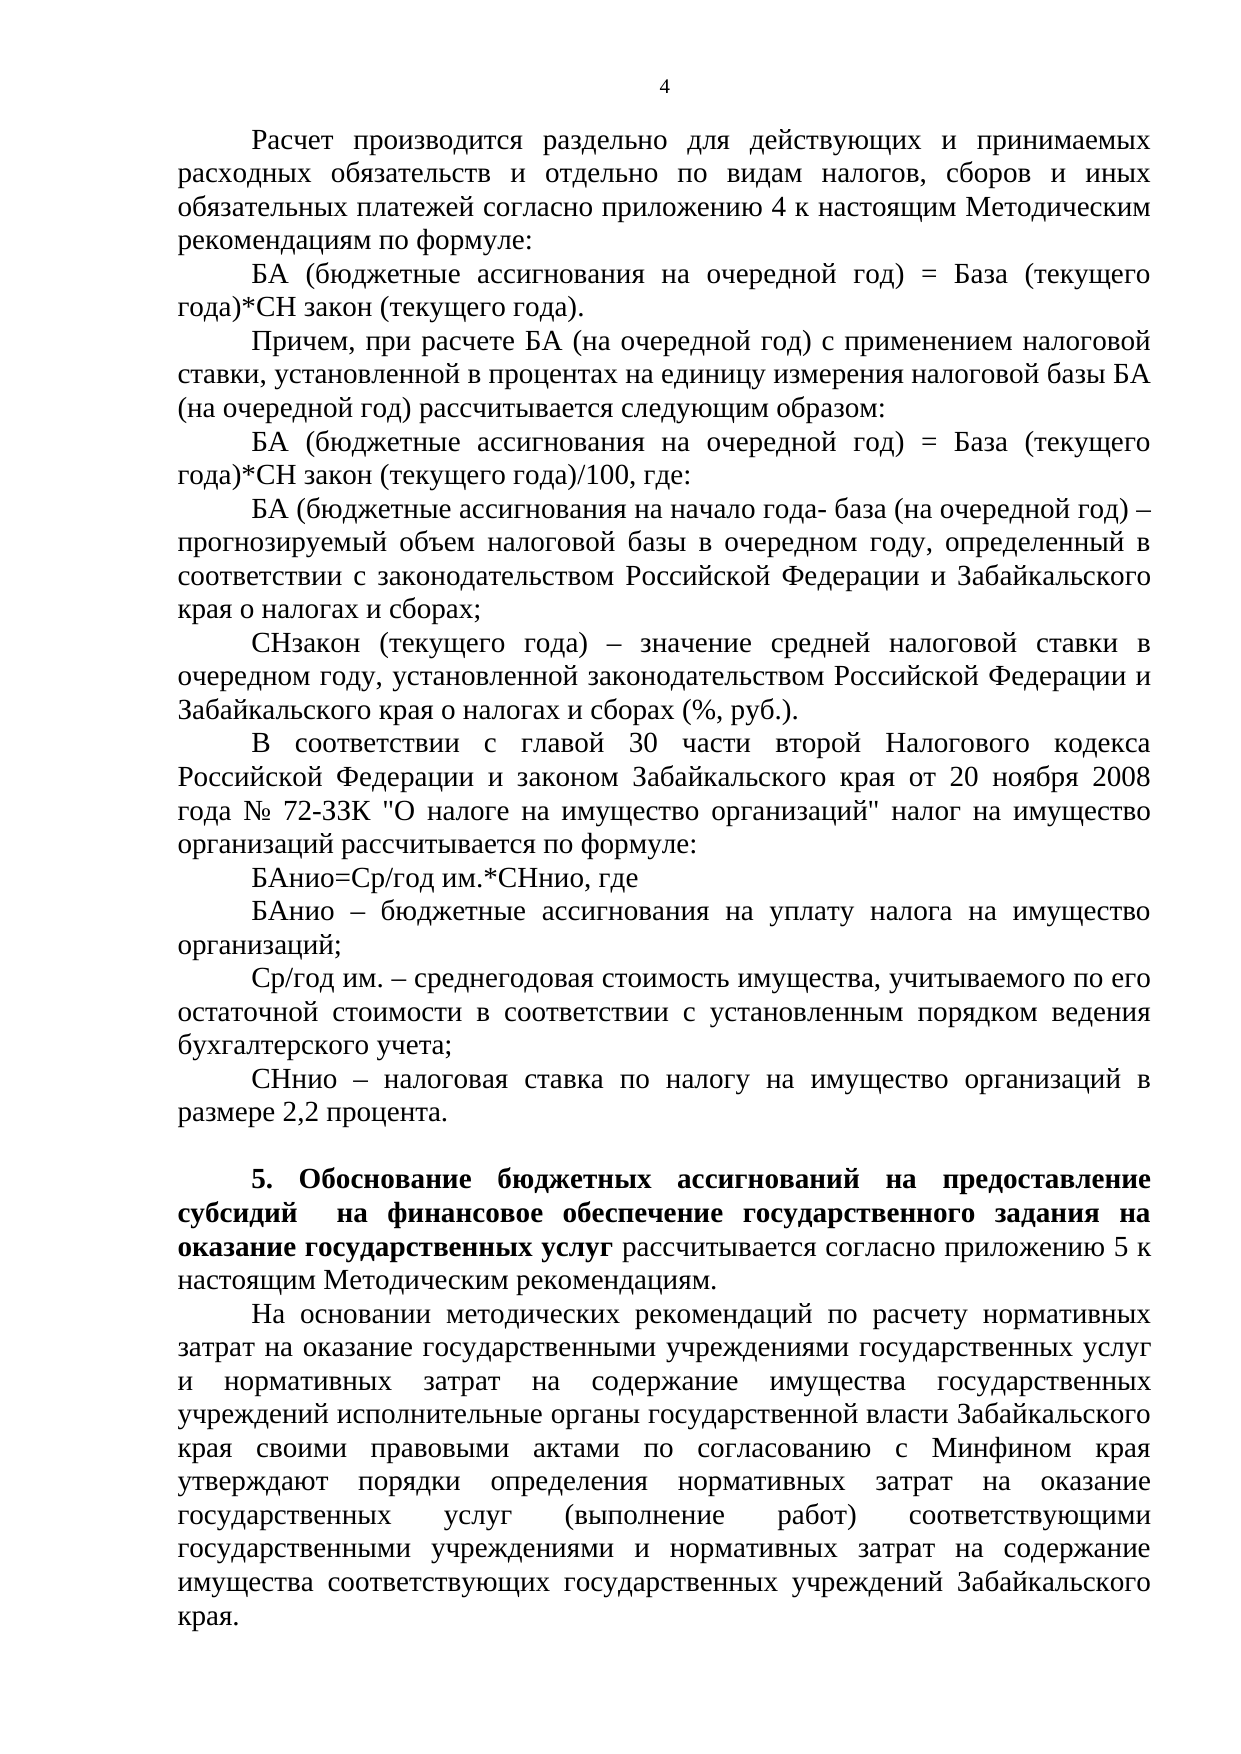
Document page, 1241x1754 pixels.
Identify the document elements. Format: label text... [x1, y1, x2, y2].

text БАнио – бюджетные ассигнования на уплату налога на имущество организаций; [177, 893, 1152, 960]
text В соответствии с главой 30 части второй Налогового кодекса Российской Федерации и законом Забайкальского края от 20 ноября 2008 года № 72-ЗЗК "О налоге на имущество организаций" налог на имущество организаций рассчитывается по формуле: [177, 726, 1152, 860]
text 5. Обоснование бюджетных ассигнований на предоставление субсидий на финансовое обеспечение государственного задания на оказание государственных услуг рассчитывается согласно приложению 5 к настоящим Методическим рекомендациям. [177, 1162, 1152, 1296]
text СНзакон (текущего года) – значение средней налоговой ставки в очередном году, установленной законодательством Российской Федерации и Забайкальского края о налогах и сборах (%, руб.). [177, 625, 1152, 726]
text БА (бюджетные ассигнования на очередной год) = База (текущего года)*СН закон (текущего года)/100, где: [177, 424, 1152, 491]
text БА (бюджетные ассигнования на очередной год) = База (текущего года)*СН закон (текущего года). [177, 256, 1152, 323]
text Ср/год им. – среднегодовая стоимость имущества, учитываемого по его остаточной стоимости в соответствии с установленным порядком ведения бухгалтерского учета; [177, 960, 1152, 1061]
text БАнио=Ср/год им.*СНнио, где [177, 860, 1152, 893]
text На основании методических рекомендаций по расчету нормативных затрат на оказание государственными учреждениями государственных услуг и нормативных затрат на содержание имущества государственных учреждений исполнительные органы государственной власти Забайкальского края своими правовыми актами по согласованию с Минфином края утверждают порядки определения нормативных затрат на оказание государственных услуг (выполнение работ) соответствующими государственными учреждениями и нормативных затрат на содержание имущества соответствующих государственных учреждений Забайкальского края. [177, 1296, 1152, 1631]
text БА (бюджетные ассигнования на начало года- база (на очередной год) – прогнозируемый объем налоговой базы в очередном году, определенный в соответствии с законодательством Российской Федерации и Забайкальского края о налогах и сборах; [177, 491, 1152, 625]
text Причем, при расчете БА (на очередной год) с применением налоговой ставки, установленной в процентах на единицу измерения налоговой базы БА (на очередной год) рассчитывается следующим образом: [177, 323, 1152, 424]
text Расчет производится раздельно для действующих и принимаемых расходных обязательств и отдельно по видам налогов, сборов и иных обязательных платежей согласно приложению 4 к настоящим Методическим рекомендациям по формуле: [177, 122, 1152, 256]
text СНнио – налоговая ставка по налогу на имущество организаций в размере 2,2 процента. [177, 1061, 1152, 1128]
